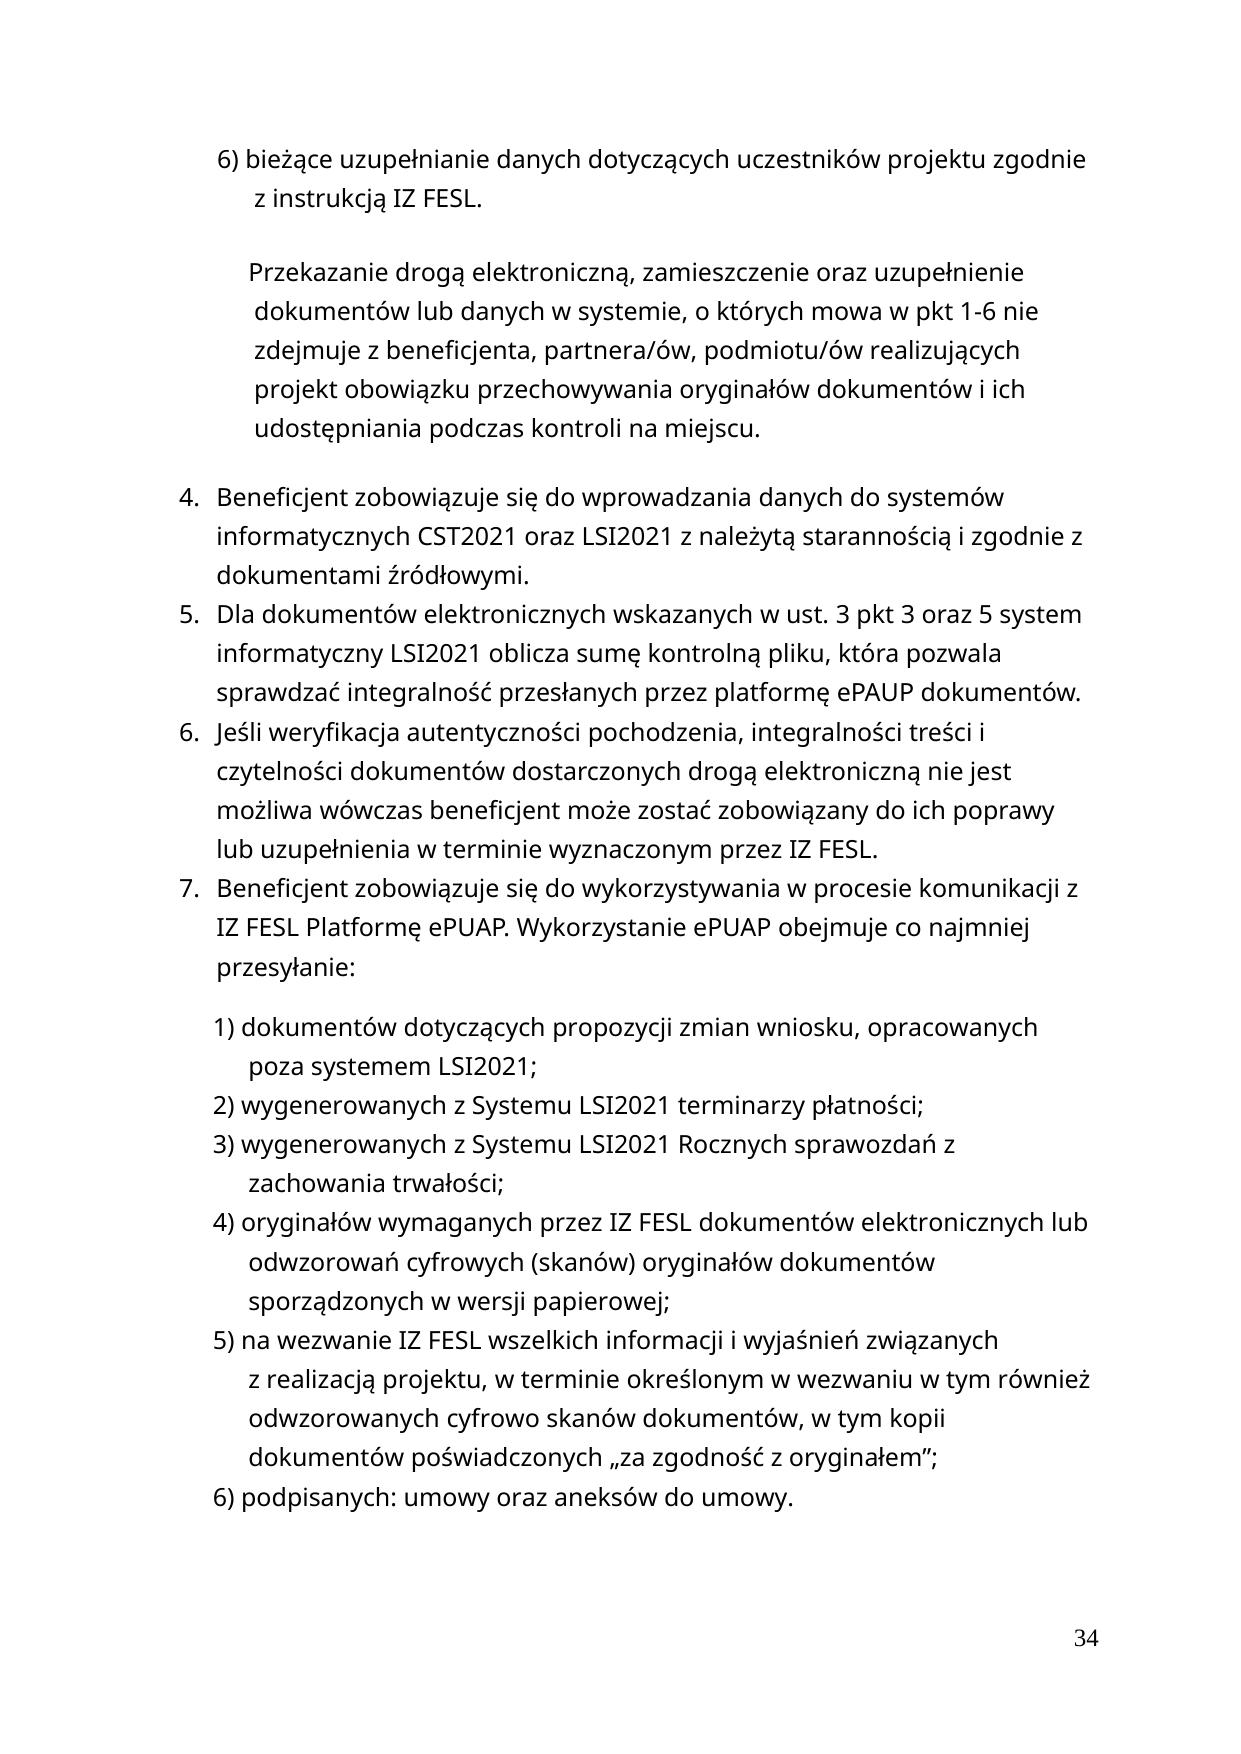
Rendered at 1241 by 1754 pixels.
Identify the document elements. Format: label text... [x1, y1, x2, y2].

text 2) wygenerowanych z Systemu LSI2021 terminarzy płatności; [213, 1087, 1098, 1122]
list Beneficjent zobowiązuje się do wprowadzania danych do systemów informatycznych CST2021 oraz LSI2021 z należytą starannością i zgodnie z dokumentami źródłowymi. [179, 479, 1098, 592]
list Beneficjent zobowiązuje się do wykorzystywania w procesie komunikacji z IZ FESL Platformę ePUAP. Wykorzystanie ePUAP obejmuje co najmniej przesyłanie: [179, 871, 1098, 983]
list Dla dokumentów elektronicznych wskazanych w ust. 3 pkt 3 oraz 5 system informatyczny LSI2021 oblicza sumę kontrolną pliku, która pozwala sprawdzać integralność przesłanych przez platformę ePAUP dokumentów. [179, 597, 1098, 709]
text 6) bieżące uzupełnianie danych dotyczących uczestników projektu zgodnie z instrukcją IZ FESL. [217, 142, 1098, 215]
text Przekazanie drogą elektroniczną, zamieszczenie oraz uzupełnienie dokumentów lub danych w systemie, o których mowa w pkt 1-6 nie zdejmuje z beneficjenta, partnera/ów, podmiotu/ów realizujących projekt obowiązku przechowywania oryginałów dokumentów i ich udostępniania podczas kontroli na miejscu. [248, 254, 1098, 445]
text 5) na wezwanie IZ FESL wszelkich informacji i wyjaśnień związanych z realizacją projektu, w terminie określonym w wezwaniu w tym również odwzorowanych cyfrowo skanów dokumentów, w tym kopii dokumentów poświadczonych „za zgodność z oryginałem”; [213, 1322, 1098, 1474]
text 1) dokumentów dotyczących propozycji zmian wniosku, opracowanych poza systemem LSI2021; [213, 1009, 1098, 1082]
text 6) podpisanych: umowy oraz aneksów do umowy. [213, 1479, 1098, 1513]
text 3) wygenerowanych z Systemu LSI2021 Rocznych sprawozdań z zachowania trwałości; [213, 1127, 1098, 1200]
text 4) oryginałów wymaganych przez IZ FESL dokumentów elektronicznych lub odwzorowań cyfrowych (skanów) oryginałów dokumentów sporządzonych w wersji papierowej; [213, 1205, 1098, 1317]
list Jeśli weryfikacja autentyczności pochodzenia, integralności treści i czytelności dokumentów dostarczonych drogą elektroniczną nie jest możliwa wówczas beneficjent może zostać zobowiązany do ich poprawy lub uzupełnienia w terminie wyznaczonym przez IZ FESL. [179, 714, 1098, 866]
